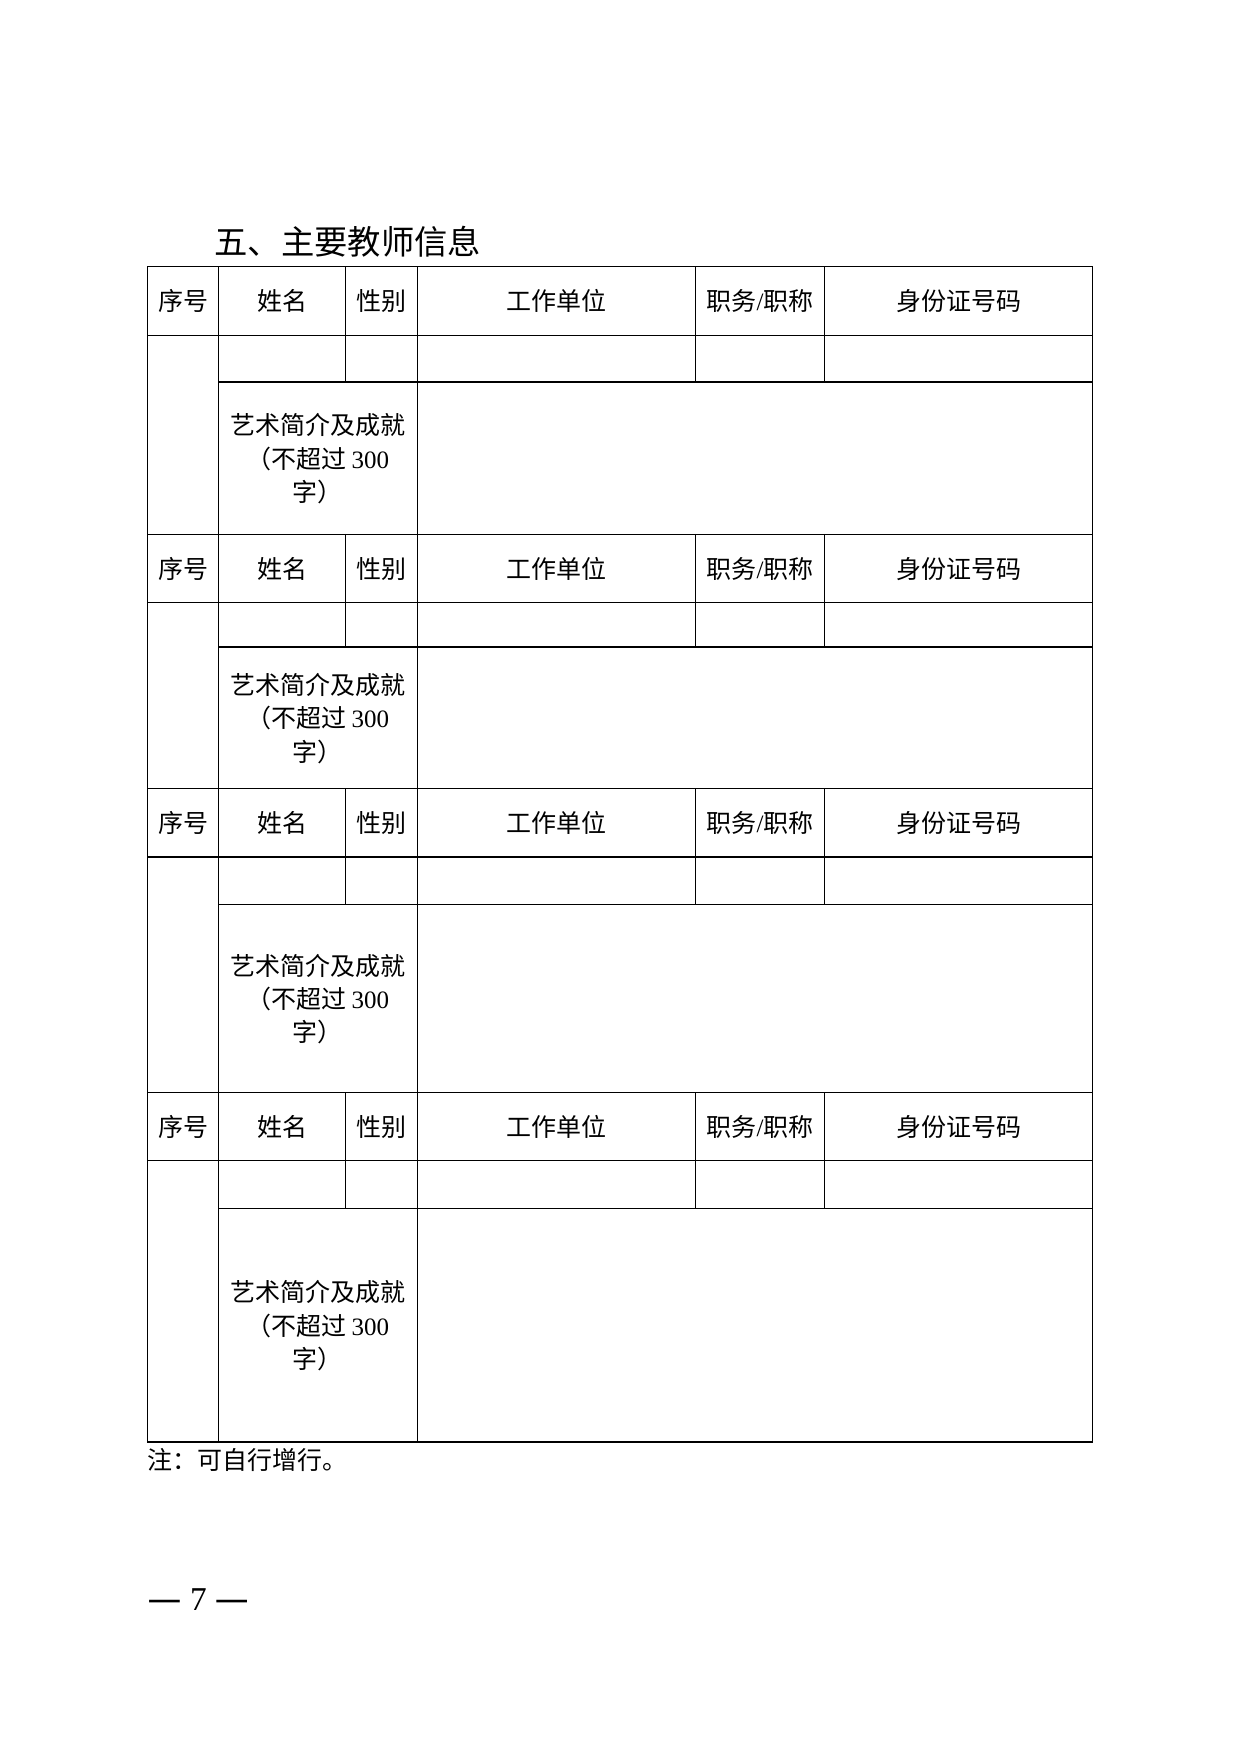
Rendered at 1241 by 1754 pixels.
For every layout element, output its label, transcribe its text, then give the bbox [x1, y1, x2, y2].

table_cell [148, 336, 218, 534]
table_cell 性别 [346, 535, 417, 602]
table_cell [418, 1209, 1092, 1441]
table_cell [825, 603, 1092, 646]
table_cell [418, 383, 1092, 534]
table_header 序号 [148, 267, 218, 334]
table_cell [418, 905, 1092, 1092]
table_header 身份证号码 [825, 267, 1092, 334]
table_cell 序号 [148, 789, 218, 856]
table_cell [418, 603, 695, 646]
table_header 工作单位 [418, 267, 695, 334]
table_header 姓名 [219, 267, 345, 334]
table_cell [825, 858, 1092, 903]
table_cell 艺术简介及成就 （不超过300字） [219, 905, 417, 1092]
table_cell 序号 [148, 1093, 218, 1160]
table_cell [346, 858, 417, 903]
table_cell [219, 336, 345, 381]
table_cell [696, 1161, 824, 1207]
table_cell [219, 1161, 345, 1207]
table_cell 身份证号码 [825, 1093, 1092, 1160]
table_cell 序号 [148, 535, 218, 602]
table_cell [825, 1161, 1092, 1207]
table_cell [696, 603, 824, 646]
table_cell [346, 603, 417, 646]
table_cell 姓名 [219, 789, 345, 856]
table_cell [696, 858, 824, 903]
table_cell 身份证号码 [825, 789, 1092, 856]
table_cell [346, 1161, 417, 1207]
table_cell 身份证号码 [825, 535, 1092, 602]
table_cell 姓名 [219, 535, 345, 602]
table_cell [696, 336, 824, 381]
table_header 职务/职称 [696, 267, 824, 334]
table_cell 工作单位 [418, 1093, 695, 1160]
table_cell 艺术简介及成就 （不超过300字） [219, 648, 417, 788]
table_cell 职务/职称 [696, 789, 824, 856]
text 五、主要教师信息 [148, 207, 1092, 266]
table_cell 性别 [346, 1093, 417, 1160]
table_cell [148, 1161, 218, 1441]
table_cell [825, 336, 1092, 381]
table_cell [418, 648, 1092, 788]
table_cell [219, 858, 345, 903]
table_cell 艺术简介及成就 （不超过300字） [219, 383, 417, 534]
table_cell 艺术简介及成就 （不超过300字） [219, 1209, 417, 1441]
table_cell 职务/职称 [696, 535, 824, 602]
table_cell 姓名 [219, 1093, 345, 1160]
text 注：可自行增行。 六、实施计划 [148, 1443, 1092, 1476]
table_cell [219, 603, 345, 646]
table_cell [418, 858, 695, 903]
table_cell [418, 1161, 695, 1207]
table_cell [148, 858, 218, 1092]
table_header 性别 [346, 267, 417, 334]
table_cell 工作单位 [418, 535, 695, 602]
table_cell 性别 [346, 789, 417, 856]
table_cell 工作单位 [418, 789, 695, 856]
table_cell [346, 336, 417, 381]
table_cell [148, 603, 218, 788]
table_cell 职务/职称 [696, 1093, 824, 1160]
table_cell [418, 336, 695, 381]
